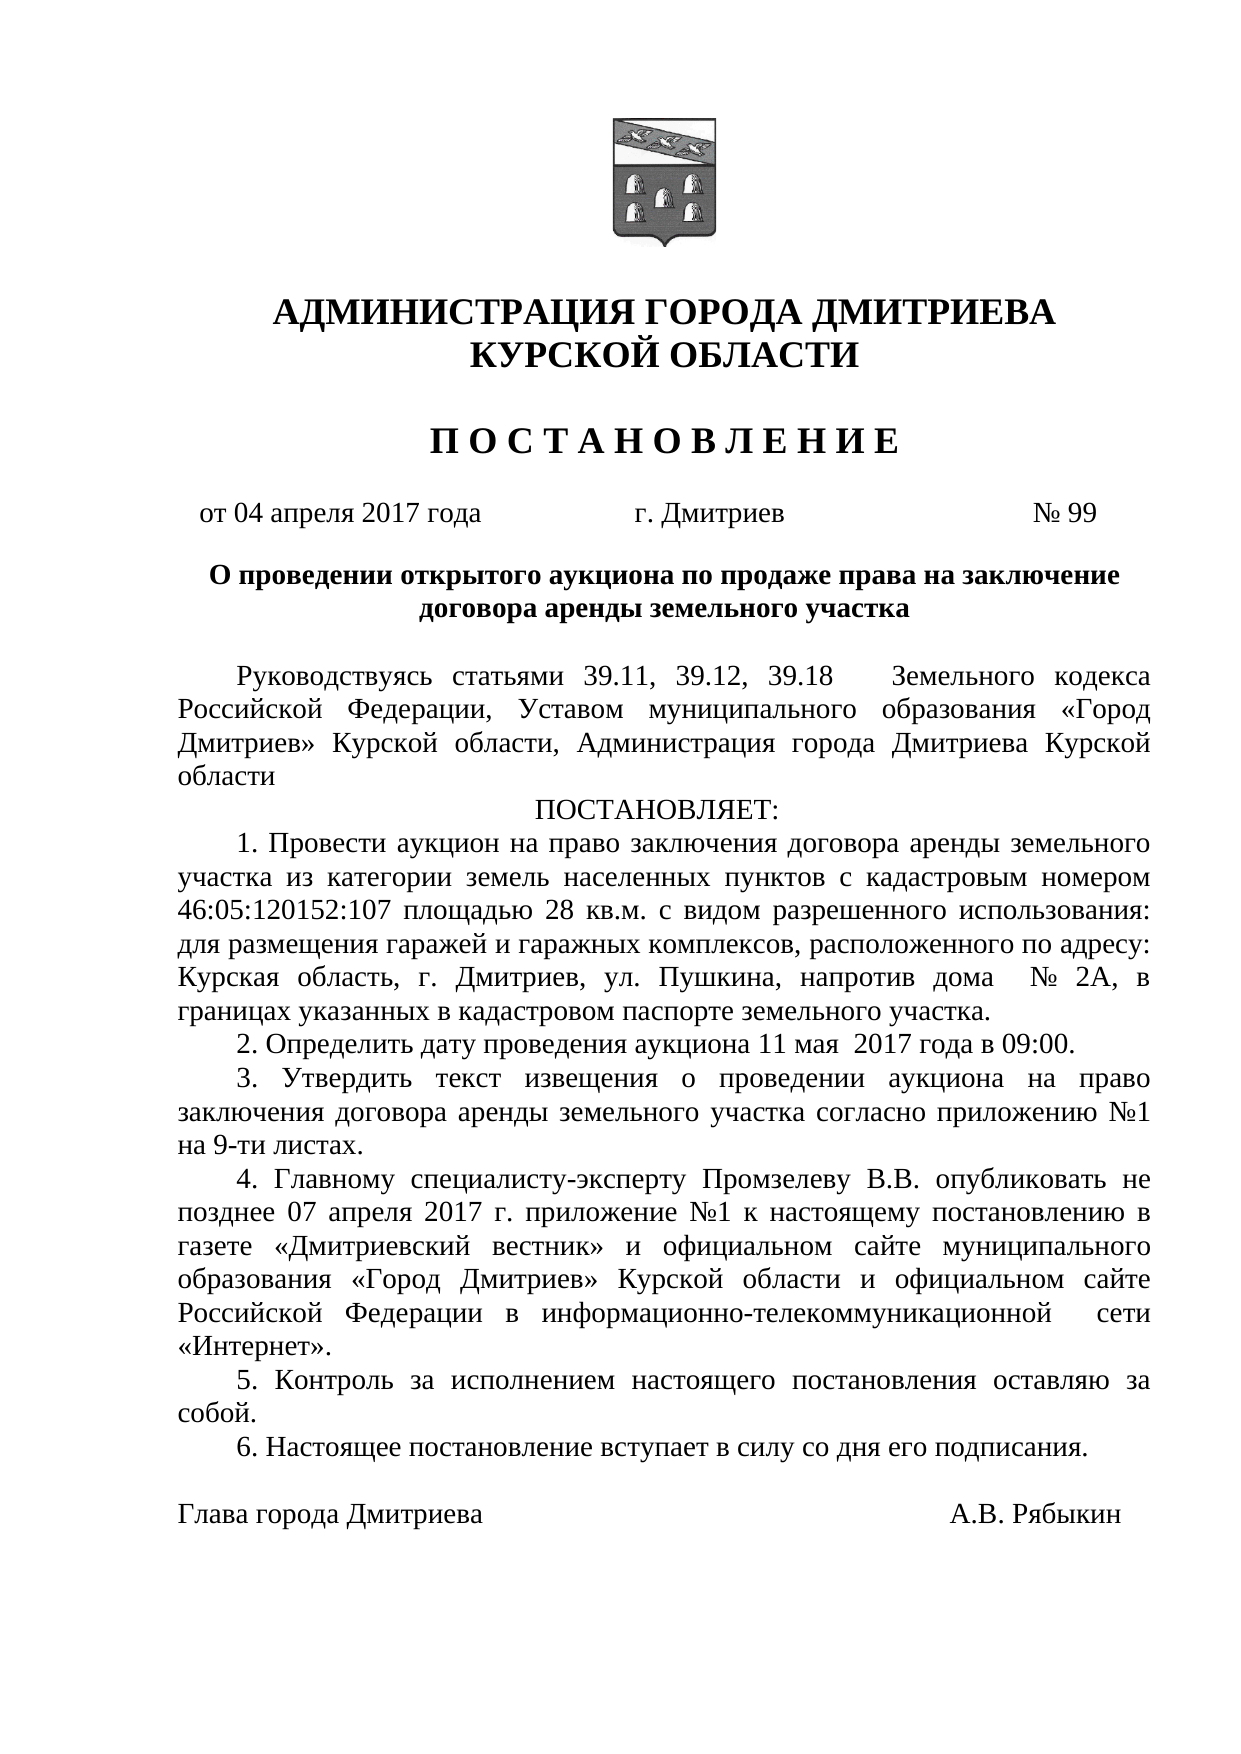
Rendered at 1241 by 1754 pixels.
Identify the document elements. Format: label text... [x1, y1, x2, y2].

text Руководствуясь статьями 39.11, 39.12, 39.18 Земельного кодекса Российской Федерации, Уставом муниципального образования «Город Дмитриев» Курской области, Администрация города Дмитриева Курской области [177, 658, 1152, 792]
picture [612, 118, 717, 247]
text ПОСТАНОВЛЯЕТ: [177, 792, 1152, 825]
text 4. Главному специалисту-эксперту Промзелеву В.В. опубликовать не позднее 07 апреля 2017 г. приложение №1 к настоящему постановлению в газете «Дмитриевский вестник» и официальном сайте муниципального образования «Город Дмитриев» Курской области и официальном сайте Российской Федерации в информационно-телекоммуникационной сети «Интернет». [177, 1161, 1152, 1362]
text АДМИНИСТРАЦИЯ ГОРОДА ДМИТРИЕВА [177, 289, 1152, 332]
text П О С Т А Н О В Л Е Н И Е [177, 419, 1152, 462]
text 6. Настоящее постановление вступает в силу со дня его подписания. [177, 1429, 1152, 1463]
text 5. Контроль за исполнением настоящего постановления оставляю за собой. [177, 1362, 1152, 1429]
text 3. Утвердить текст извещения о проведении аукциона на право заключения договора аренды земельного участка согласно приложению №1 на 9-ти листах. [177, 1060, 1152, 1161]
text 1. Провести аукцион на право заключения договора аренды земельного участка из категории земель населенных пунктов с кадастровым номером 46:05:120152:107 площадью 28 кв.м. с видом разрешенного использования: для размещения гаражей и гаражных комплексов, расположенного по адресу: Курская область, г. Дмитриев, ул. Пушкина, напротив дома № 2А, в границах указанных в кадастровом паспорте земельного участка. [177, 825, 1152, 1027]
text от 04 апреля 2017 года г. Дмитриев № 99 [177, 495, 1152, 529]
text Глава города Дмитриева А.В. Рябыкин [177, 1496, 1152, 1530]
text 2. Определить дату проведения аукциона 11 мая 2017 года в 09:00. [177, 1027, 1152, 1060]
text О проведении открытого аукциона по продаже права на заключение договора аренды земельного участка [177, 557, 1152, 624]
text КУРСКОЙ ОБЛАСТИ [177, 332, 1152, 376]
